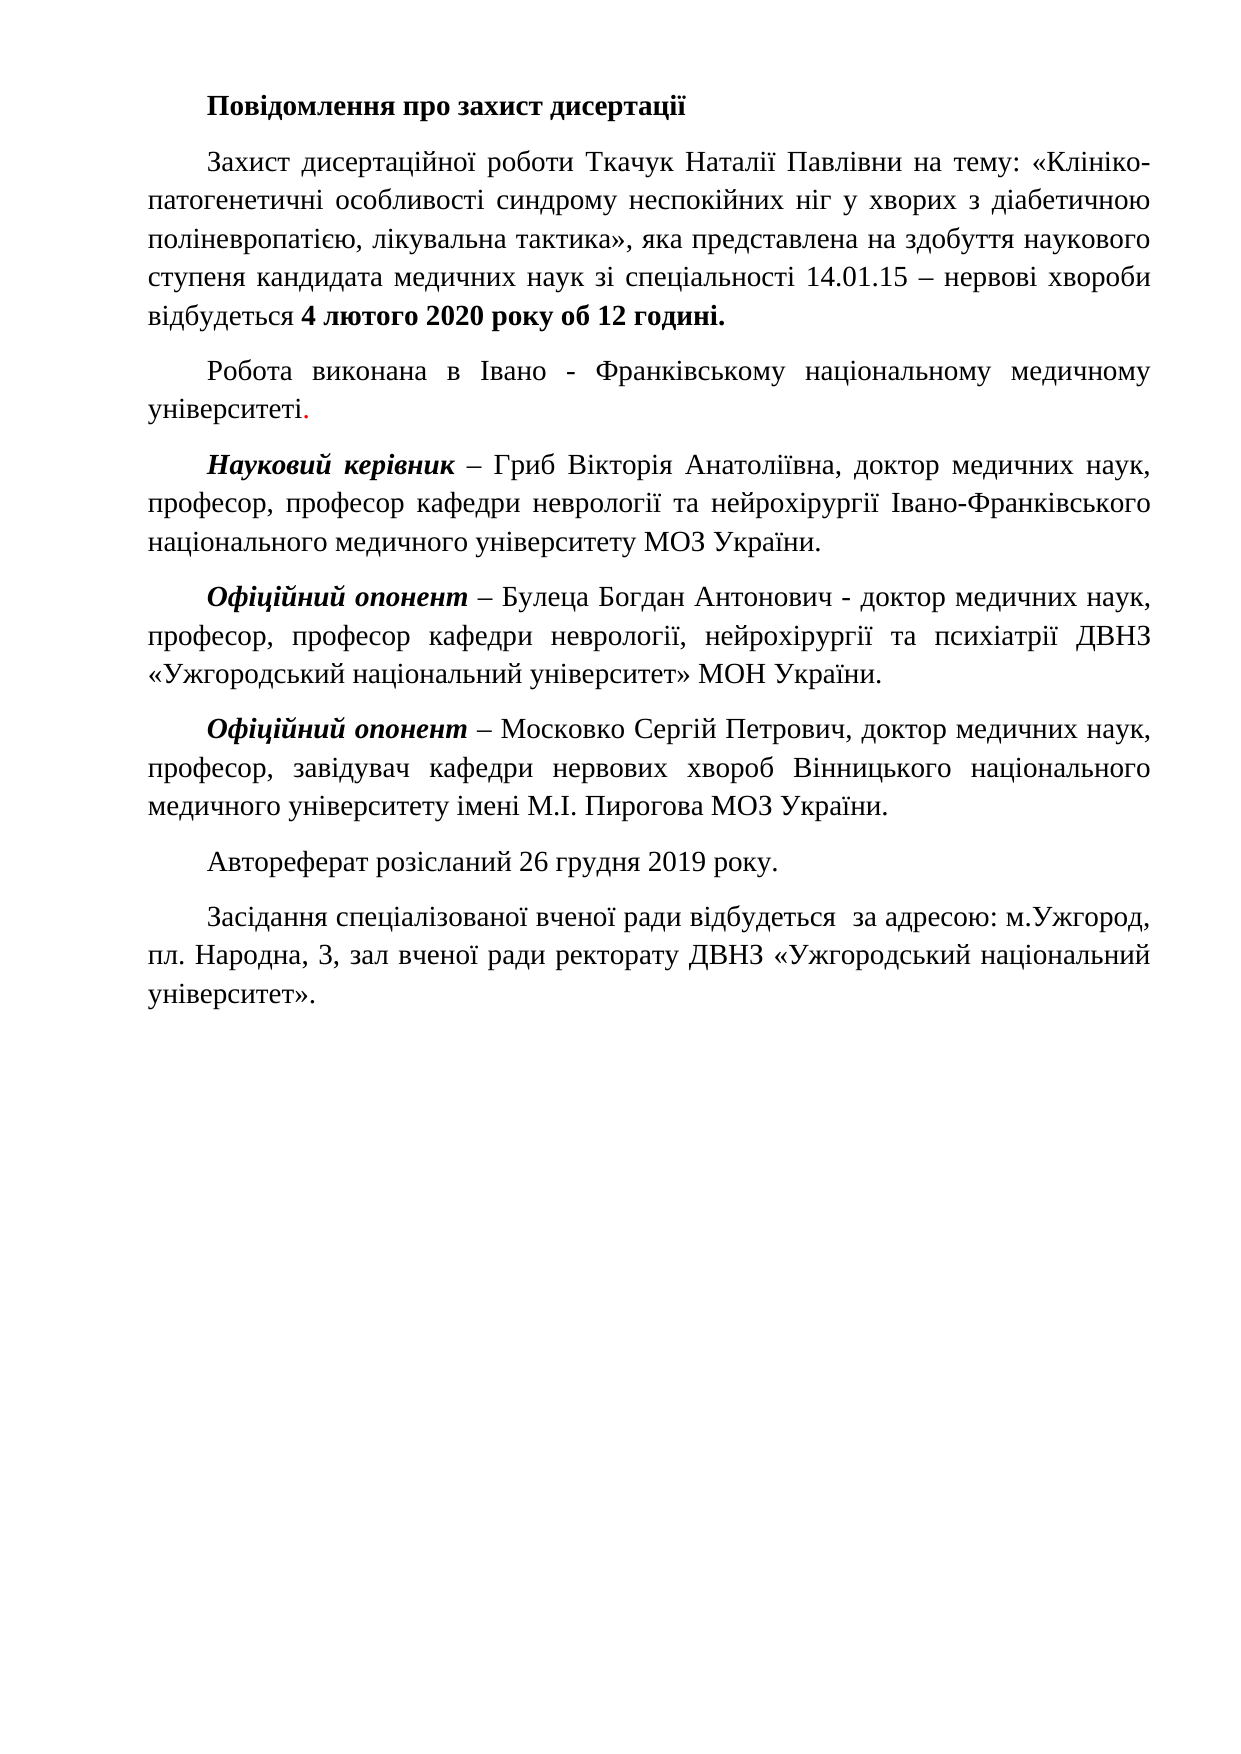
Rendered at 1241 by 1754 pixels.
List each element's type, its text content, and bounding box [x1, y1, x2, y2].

text Автореферат розісланий 26 грудня 2019 року. [148, 844, 1152, 877]
text Засідання спеціалізованої вченої ради відбудеться за адресою: м.Ужгород, пл. Народна, 3, зал вченої ради ректорату ДВНЗ «Ужгородський національний університет». [148, 899, 1152, 1009]
text Офіційний опонент – Булеца Богдан Антонович - доктор медичних наук, професор, професор кафедри неврології, нейрохірургії та психіатрії ДВНЗ «Ужгородський національний університет» МОН України. [148, 579, 1152, 690]
text Робота виконана в Івано - Франківському національному медичному університеті. [148, 353, 1152, 425]
text Науковий керівник – Гриб Вікторія Анатоліївна, доктор медичних наук, професор, професор кафедри неврології та нейрохірургії Івано-Франківського національного медичного університету МОЗ України. [148, 447, 1152, 557]
text Повідомлення про захист дисертації [148, 88, 1152, 122]
text Офіційний опонент – Московко Сергій Петрович, доктор медичних наук, професор, завідувач кафедри нервових хвороб Вінницького національного медичного університету імені М.І. Пирогова МОЗ України. [148, 711, 1152, 822]
text Захист дисертаційної роботи Ткачук Наталії Павлівни на тему: «Клініко-патогенетичні особливості синдрому неспокійних ніг у хворих з діабетичною поліневропатією, лікувальна тактика», яка представлена на здобуття наукового ступеня кандидата медичних наук зі спеціальності 14.01.15 – нервові хвороби відбудеться 4 лютого 2020 року об 12 годині. [148, 144, 1152, 331]
